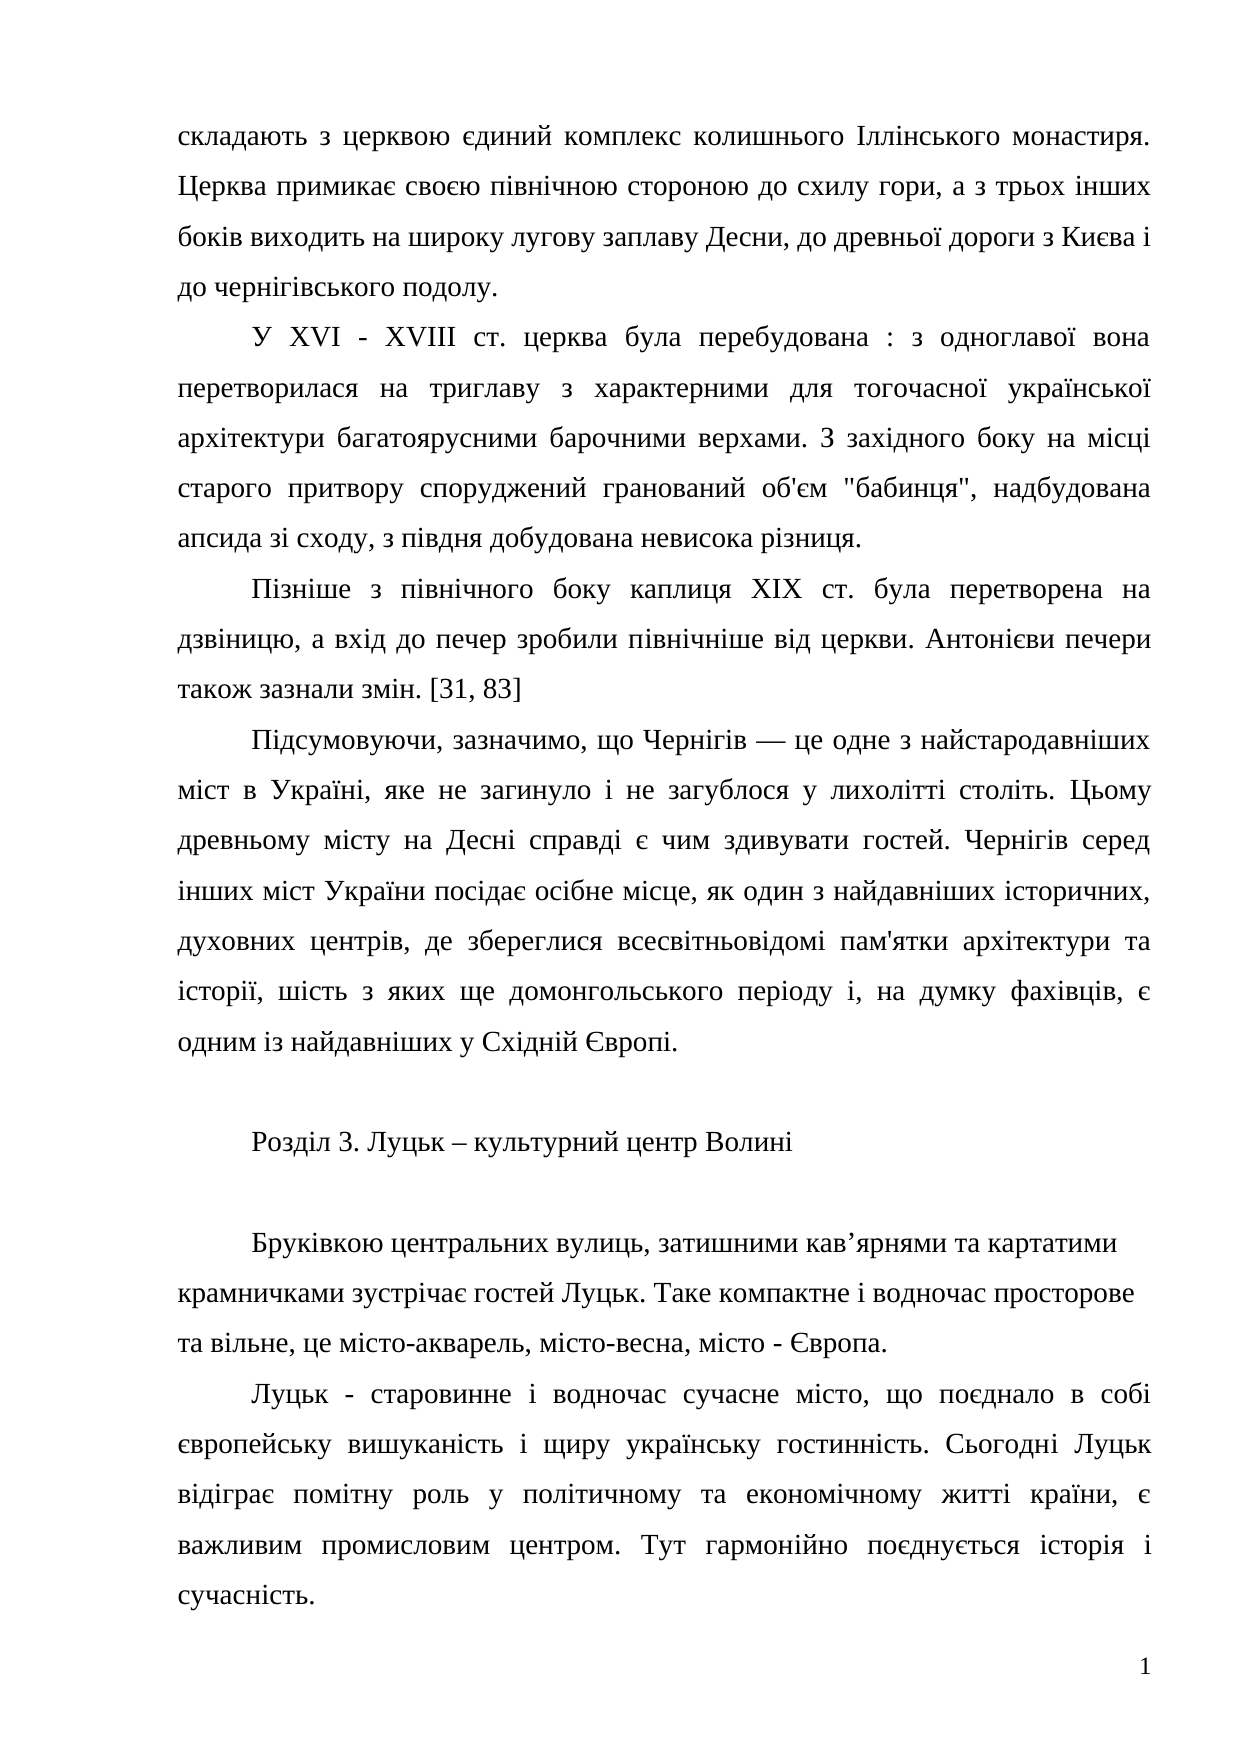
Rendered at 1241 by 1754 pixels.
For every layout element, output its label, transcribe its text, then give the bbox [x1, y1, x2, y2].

text Бруківкою центральних вулиць, затишними кав’ярнями та картатими крамничками зустрічає гостей Луцьк. Таке компактне і водночас просторове та вільне, це місто-акварель, місто-весна, місто - Європа. [177, 1225, 1152, 1359]
text Розділ 3. Луцьк – культурний центр Волині [177, 1124, 1152, 1158]
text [177, 118, 1152, 303]
text У ХVI - ХVIII ст. церква була перебудована : з одноглавої вона перетворилася на триглаву з характерними для тогочасної української архітектури багатоярусними барочними верхами. З західного боку на мiсцi старого притвору споруджений гранований об'єм "бабинця", надбудована апсида зi сходу, з пiвдня добудована невисока різниця. [177, 319, 1152, 554]
subtitle Підсумовуючи, зазначимо, що Чернігів — це одне з найстародавніших міст в Україні, яке не загинуло і не загублося у лихолітті століть. Цьому древньому місту на Десні справді є чим здивувати гостей. Чернігів серед інших міст України посідає осібне місце, як один з найдавніших історичних, духовних центрів, де збереглися всесвітньовідомі пам'ятки архітектури та історії, шість з яких ще домонгольського періоду і, на думку фахівців, є одним із найдавніших у Східній Європі. [177, 722, 1152, 1057]
text Луцьк - старовинне i водночас сучасне місто, що поєднало в собі європейську вишуканість i щиру українську гостинність. Сьогоднi Луцьк вiдiграє помітну роль у політичному та економічному житті країни, є важливим промисловим центром. Тут гармонiйно поєднується iсторiя i сучаснiсть. [177, 1376, 1152, 1611]
text Пiзнiше з пiвнiчного боку каплиця ХІХ ст. була перетворена на дзвiницю, а вхiд до печер зробили пiвнiчнiше вiд церкви. Антонiєви печери також зазнали змiн. [31, 83] [177, 571, 1152, 705]
